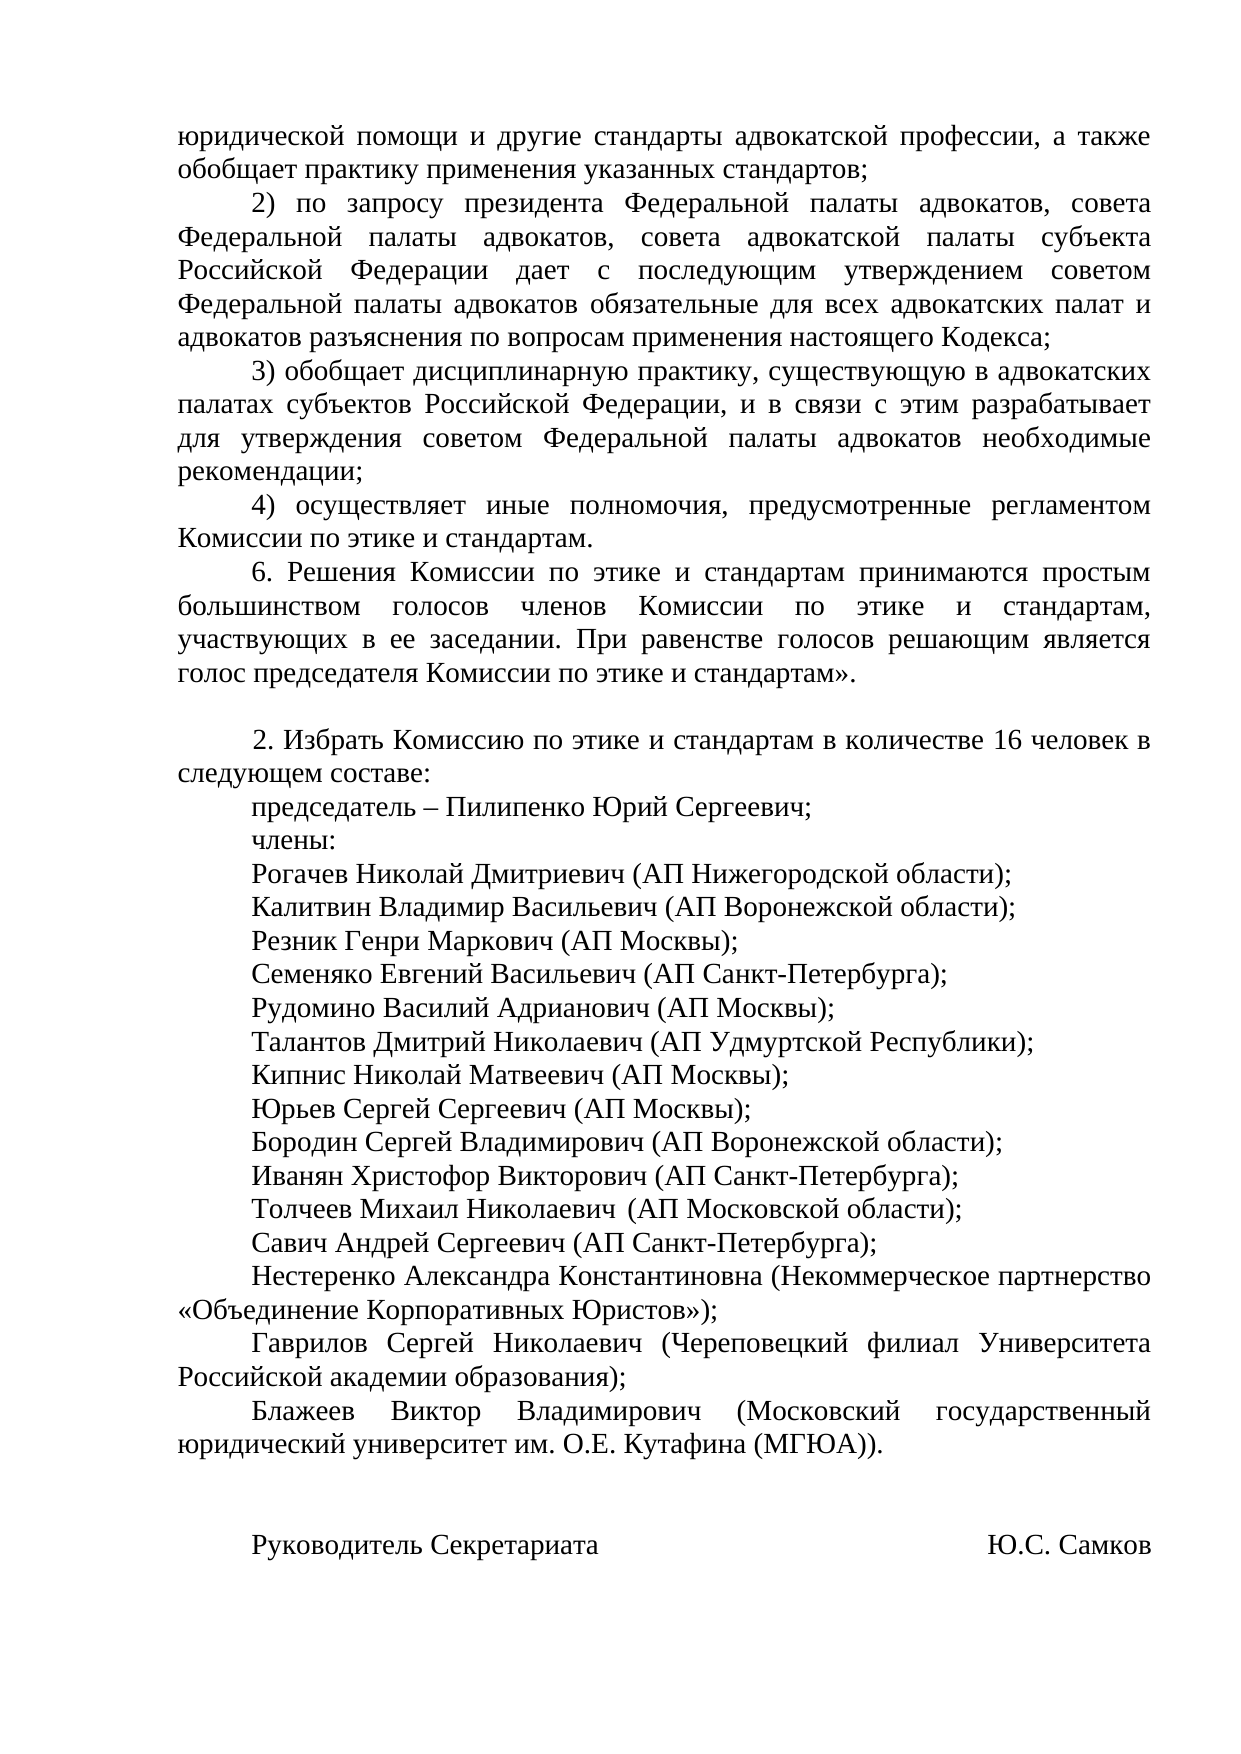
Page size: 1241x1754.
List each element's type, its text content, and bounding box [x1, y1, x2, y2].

text Резник Генри Маркович (АП Москвы); [177, 923, 1152, 957]
text Иванян Христофор Викторович (АП Санкт-Петербурга); [177, 1158, 1152, 1191]
text 2. Избрать Комиссию по этике и стандартам в количестве 16 человек в следующем составе: [177, 722, 1152, 789]
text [177, 118, 1152, 185]
text 6. Решения Комиссии по этике и стандартам принимаются простым большинством голосов членов Комиссии по этике и стандартам, участвующих в ее заседании. При равенстве голосов решающим является голос председателя Комиссии по этике и стандартам». [177, 554, 1152, 688]
text Талантов Дмитрий Николаевич (АП Удмуртской Республики); [177, 1024, 1152, 1057]
text Нестеренко Александра Константиновна (Некоммерческое партнерство «Объединение Корпоративных Юристов»); [177, 1258, 1152, 1326]
text 2) по запросу президента Федеральной палаты адвокатов, совета Федеральной палаты адвокатов, совета адвокатской палаты субъекта Российской Федерации дает с последующим утверждением советом Федеральной палаты адвокатов обязательные для всех адвокатских палат и адвокатов разъяснения по вопросам применения настоящего Кодекса; [177, 185, 1152, 353]
text Рогачев Николай Дмитриевич (АП Нижегородской области); [177, 856, 1152, 889]
text председатель – Пилипенко Юрий Сергеевич; [177, 789, 1152, 822]
text Семеняко Евгений Васильевич (АП Санкт-Петербурга); [177, 957, 1152, 990]
text Калитвин Владимир Васильевич (АП Воронежской области); [177, 889, 1152, 923]
text 4) осуществляет иные полномочия, предусмотренные регламентом Комиссии по этике и стандартам. [177, 487, 1152, 554]
text Юрьев Сергей Сергеевич (АП Москвы); [177, 1091, 1152, 1124]
text Бородин Сергей Владимирович (АП Воронежской области); [177, 1124, 1152, 1158]
text Толчеев Михаил Николаевич (АП Московской области); [177, 1191, 1152, 1225]
text члены: [177, 822, 1152, 856]
text Савич Андрей Сергеевич (АП Санкт-Петербурга); [177, 1225, 1152, 1258]
text Кипнис Николай Матвеевич (АП Москвы); [177, 1057, 1152, 1091]
text Гаврилов Сергей Николаевич (Череповецкий филиал Университета Российской академии образования); [177, 1326, 1152, 1393]
text Руководитель Секретариата Ю.С. Самков [177, 1527, 1152, 1560]
text 3) обобщает дисциплинарную практику, существующую в адвокатских палатах субъектов Российской Федерации, и в связи с этим разрабатывает для утверждения советом Федеральной палаты адвокатов необходимые рекомендации; [177, 353, 1152, 487]
text Блажеев Виктор Владимирович (Московский государственный юридический университет им. О.Е. Кутафина (МГЮА)). [177, 1393, 1152, 1460]
text Рудомино Василий Адрианович (АП Москвы); [177, 990, 1152, 1024]
